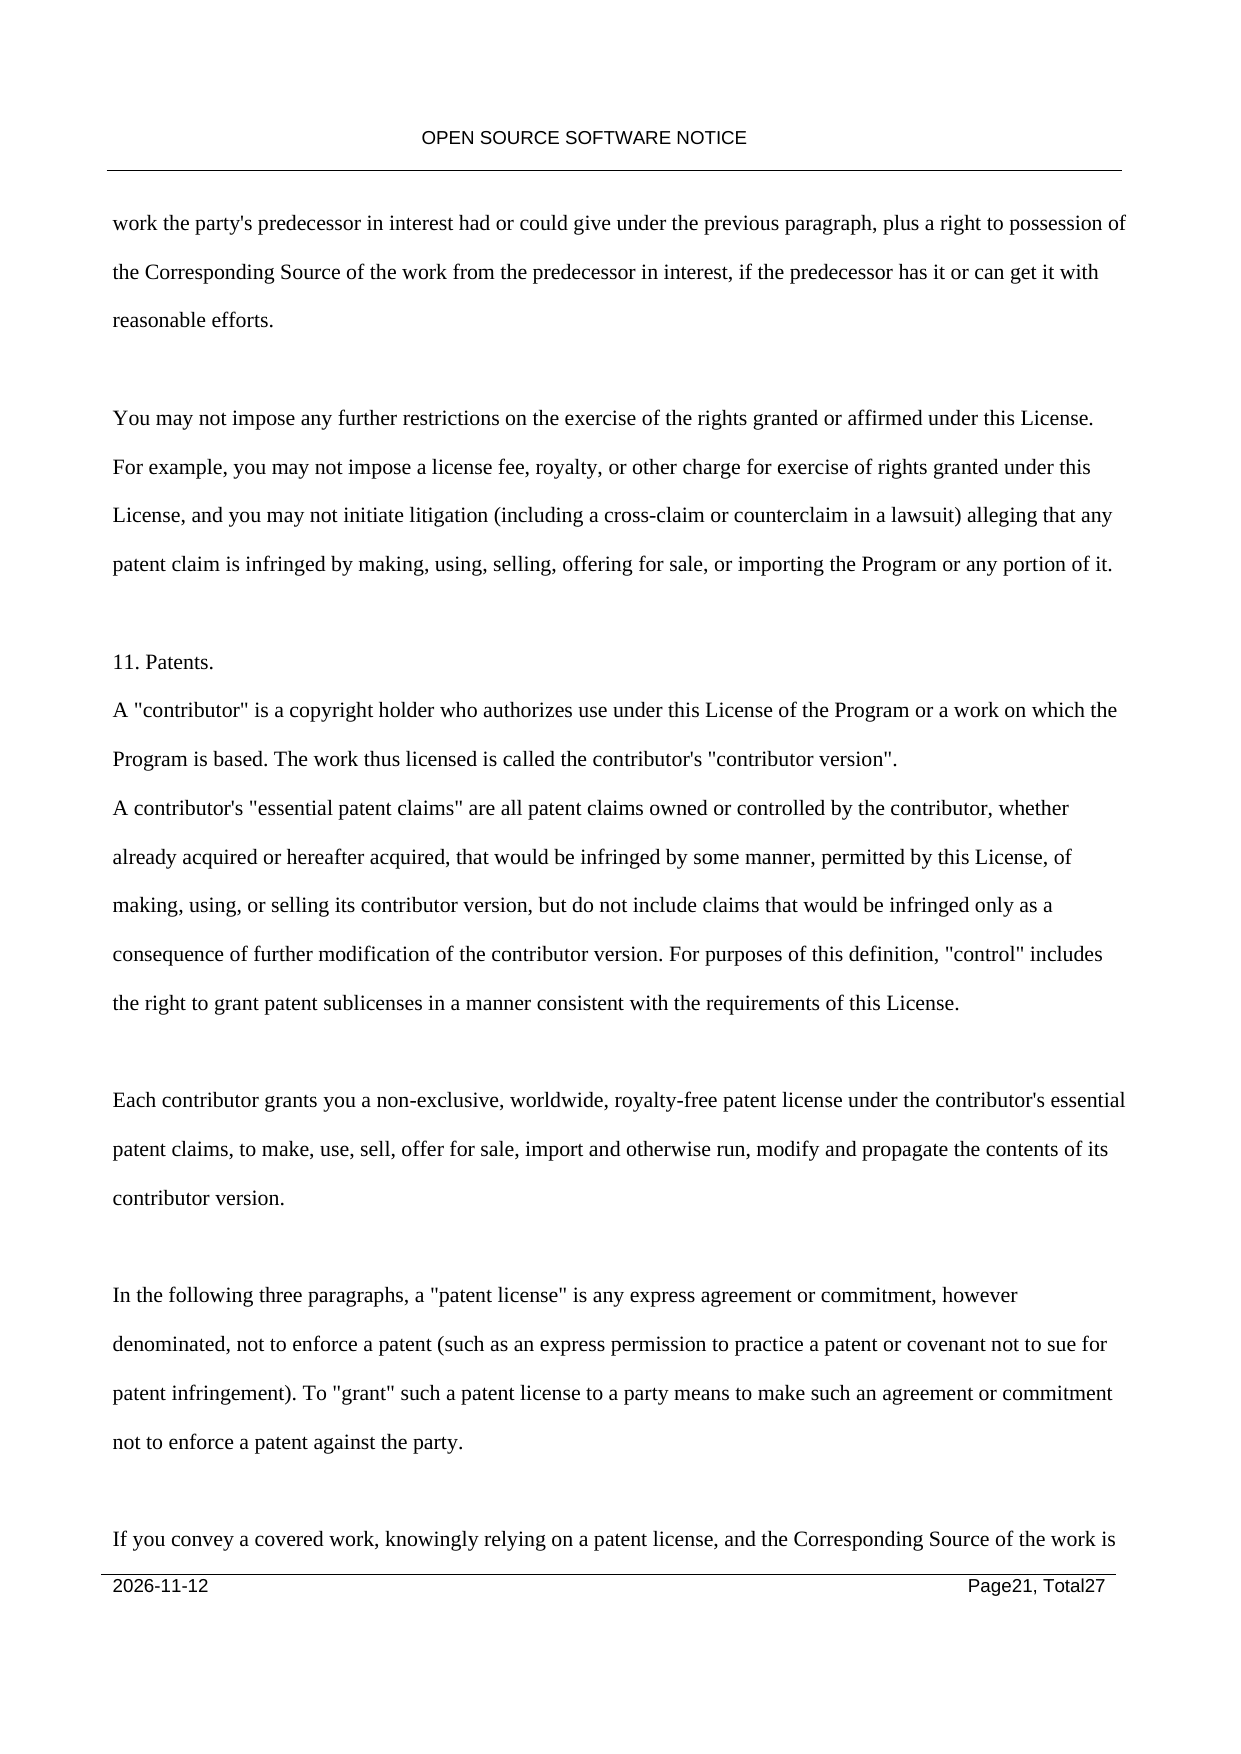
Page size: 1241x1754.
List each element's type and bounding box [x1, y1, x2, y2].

text [112, 206, 1128, 1555]
